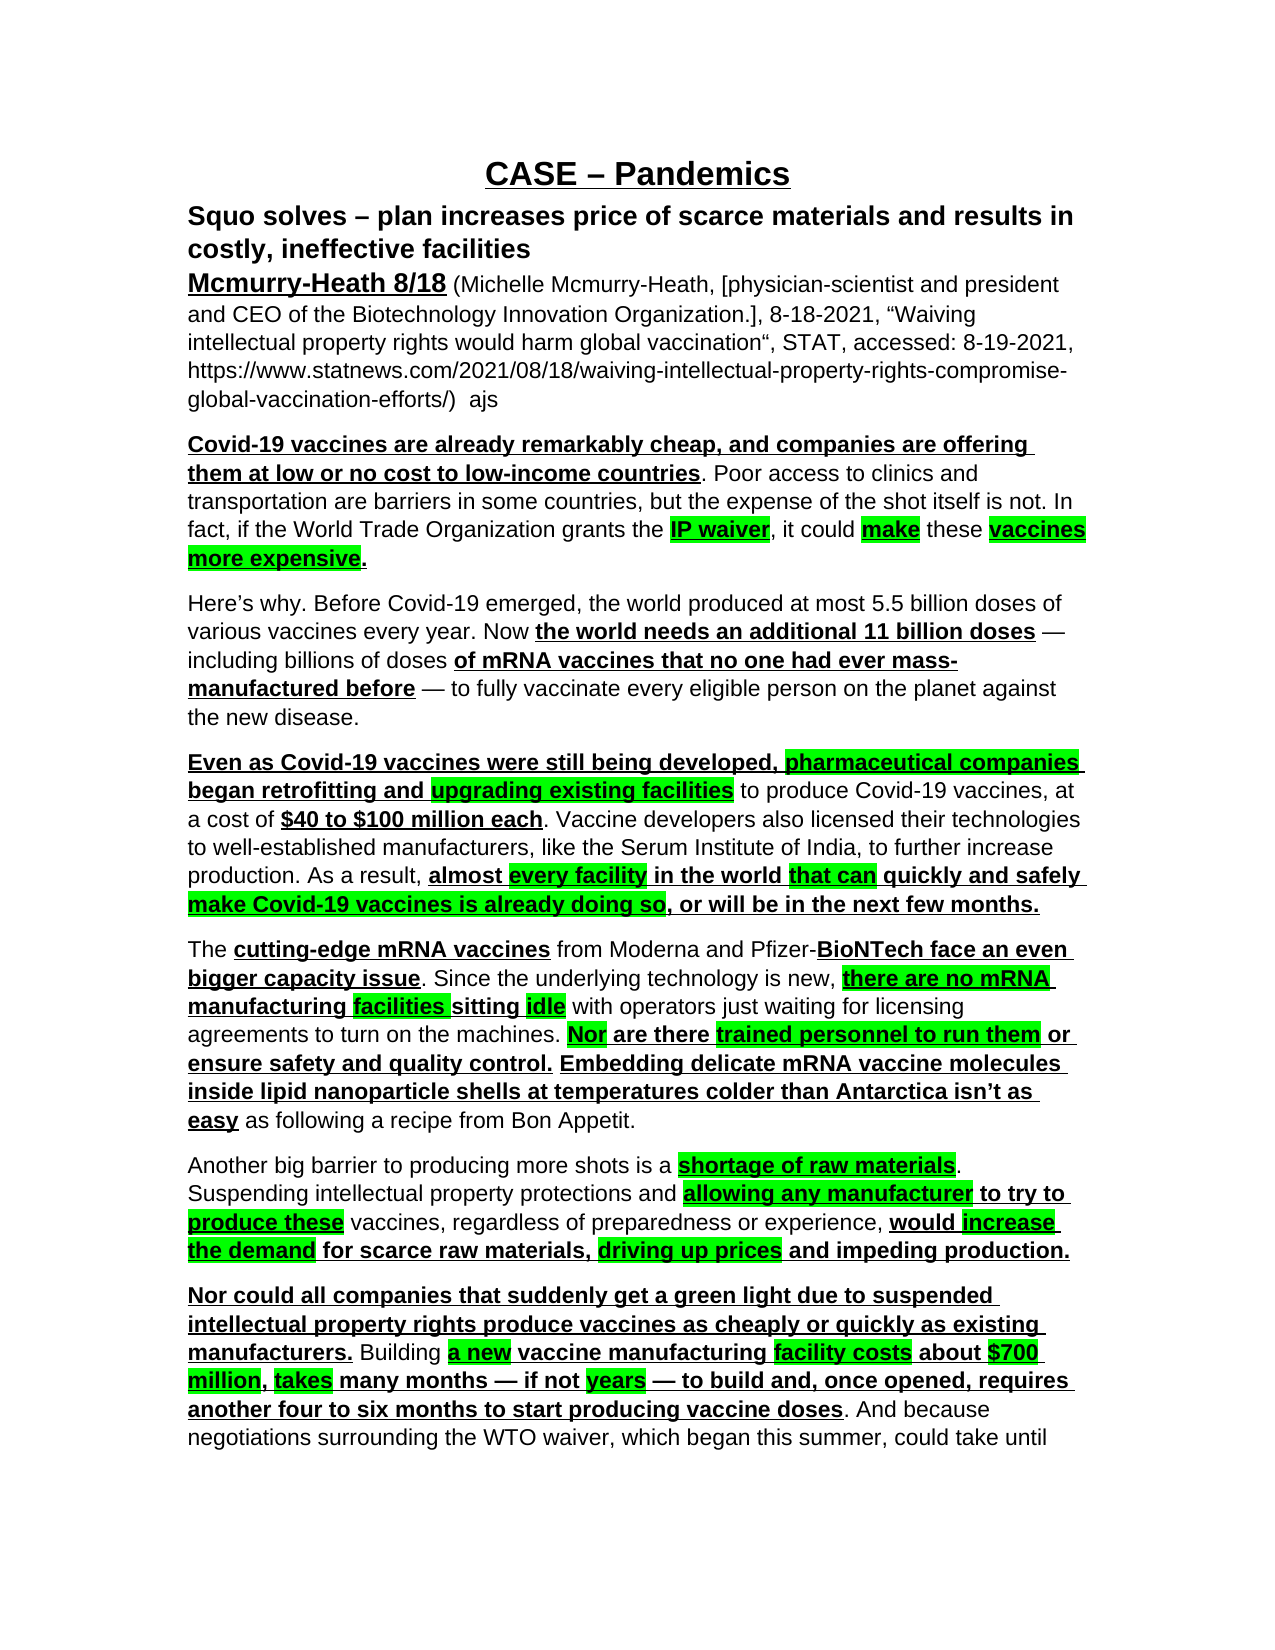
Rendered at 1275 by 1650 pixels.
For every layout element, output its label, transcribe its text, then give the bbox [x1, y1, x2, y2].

subtitle Squo solves – plan increases price of scarce materials and results in costly, ineffective facilities [187, 200, 1087, 265]
text The cutting-edge mRNA vaccines from Moderna and Pfizer-BioNTech face an even bigger capacity issue. Since the underlying technology is new, there are no mRNA manufacturing facilities sitting idle with operators just waiting for licensing agreements to turn on the machines. Nor are there trained personnel to run them or ensure safety and quality control. Embedding delicate mRNA vaccine molecules inside lipid nanoparticle shells at temperatures colder than Antarctica isn’t as easy as following a recipe from Bon Appetit. [187, 936, 1087, 1133]
text Here’s why. Before Covid-19 emerged, the world produced at most 5.5 billion doses of various vaccines every year. Now the world needs an additional 11 billion doses — including billions of doses of mRNA vaccines that no one had ever mass-manufactured before — to fully vaccinate every eligible person on the planet against the new disease. [187, 590, 1087, 730]
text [187, 1282, 1087, 1451]
subtitle CASE – Pandemics [187, 154, 1087, 193]
text Mcmurry-Heath 8/18 (Michelle Mcmurry-Heath, [physician-scientist and president and CEO of the Biotechnology Innovation Organization.], 8-18-2021, “Waiving intellectual property rights would harm global vaccination“, STAT, accessed: 8-19-2021, https://www.statnews.com/2021/08/18/waiving-intellectual-property-rights-compromise-global-vaccination-efforts/) ajs [187, 267, 1087, 412]
text Another big barrier to producing more shots is a shortage of raw materials. Suspending intellectual property protections and allowing any manufacturer to try to produce these vaccines, regardless of preparedness or experience, would increase the demand for scarce raw materials, driving up prices and impeding production. [187, 1152, 1087, 1263]
text Covid-19 vaccines are already remarkably cheap, and companies are offering them at low or no cost to low-income countries. Poor access to clinics and transportation are barriers in some countries, but the expense of the shot itself is not. In fact, if the World Trade Organization grants the IP waiver, it could make these vaccines more expensive. [187, 431, 1087, 571]
text Even as Covid-19 vaccines were still being developed, pharmaceutical companies began retrofitting and upgrading existing facilities to produce Covid-19 vaccines, at a cost of $40 to $100 million each. Vaccine developers also licensed their technologies to well-established manufacturers, like the Serum Institute of India, to further increase production. As a result, almost every facility in the world that can quickly and safely make Covid-19 vaccines is already doing so, or will be in the next few months. [187, 749, 1087, 917]
